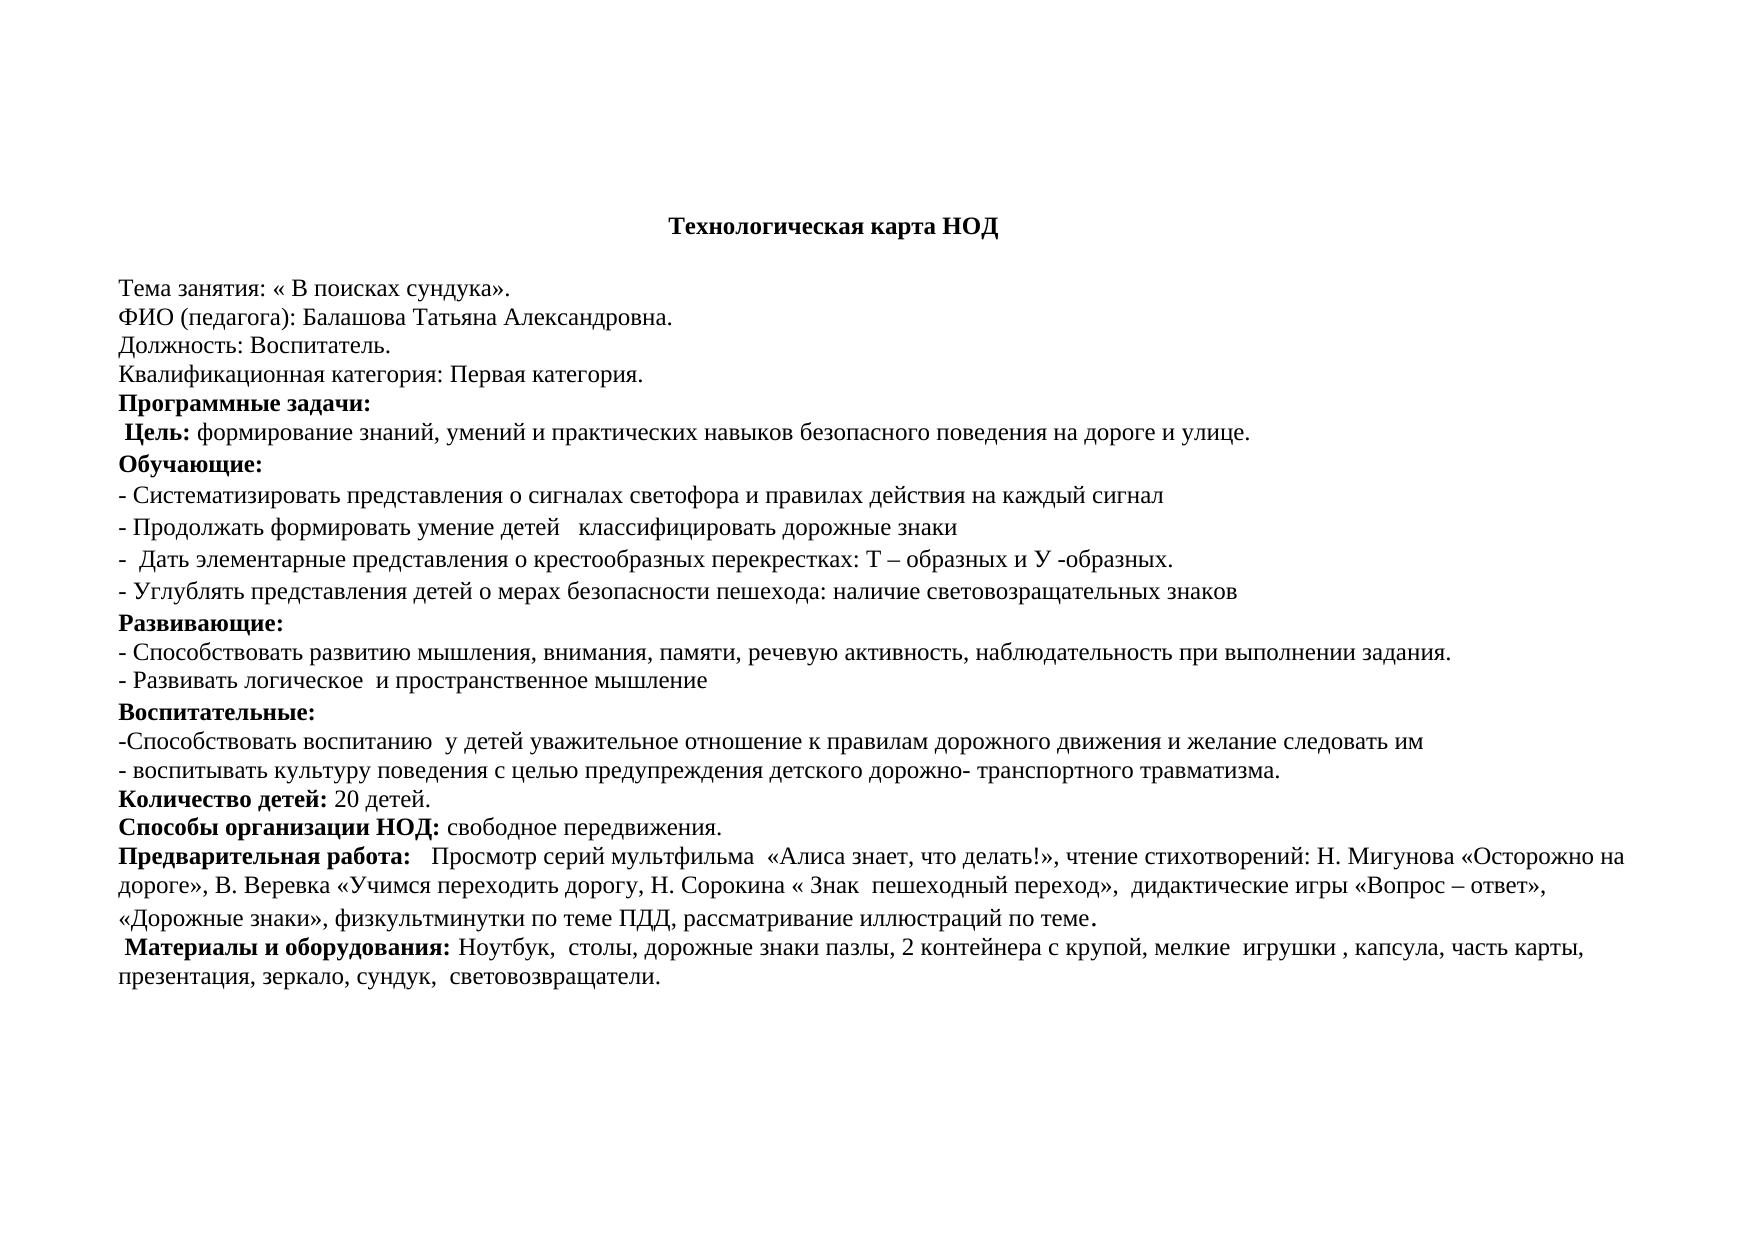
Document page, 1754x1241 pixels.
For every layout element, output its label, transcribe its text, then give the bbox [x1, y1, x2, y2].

text - Способствовать развитию мышления, внимания, памяти, речевую активность, наблюдательность при выполнении задания. [118, 637, 1636, 666]
text - Углублять представления детей о мерах безопасности пешехода: наличие световозращательных знаков [118, 576, 1636, 605]
text Развивающие: [118, 608, 1636, 637]
text Цель: формирование знаний, умений и практических навыков безопасного поведения на дороге и улице. [118, 417, 1636, 446]
text Способы организации НОД: свободное передвижения. [118, 812, 1636, 841]
text - Дать элементарные представления о крестообразных перекрестках: Т – образных и У -образных. [118, 544, 1636, 573]
text - Продолжать формировать умение детей классифицировать дорожные знаки [118, 512, 1636, 541]
text -Способствовать воспитанию у детей уважительное отношение к правилам дорожного движения и желание следовать им [118, 726, 1636, 755]
text Обучающие: [118, 449, 1636, 477]
text Воспитательные: [118, 697, 1636, 726]
text Должность: Воспитатель. [118, 331, 1636, 359]
text Количество детей: 20 детей. [118, 784, 1636, 812]
text Программные задачи: [118, 388, 1636, 417]
text Технологическая карта НОД [118, 211, 1636, 239]
text - Развивать логическое и пространственное мышление [118, 666, 1636, 694]
text - Систематизировать представления о сигналах светофора и правилах действия на каждый сигнал [118, 481, 1636, 509]
text Квалификационная категория: Первая категория. [118, 359, 1636, 388]
text - воспитывать культуру поведения с целью предупреждения детского дорожно- транспортного травматизма. [118, 755, 1636, 784]
text ФИО (педагога): Балашова Татьяна Александровна. [118, 302, 1636, 331]
text Предварительная работа: Просмотр серий мультфильма «Алиса знает, что делать!», чтение стихотворений: Н. Мигунова «Осторожно на дороге», В. Веревка «Учимся переходить дорогу, Н. Сорокина « Знак пешеходный переход», дидактические игры «Вопрос – ответ», «Дорожные знаки», физкультминутки по теме ПДД, рассматривание иллюстраций по теме. [118, 841, 1636, 932]
text Материалы и оборудования: Ноутбук, столы, дорожные знаки пазлы, 2 контейнера с крупой, мелкие игрушки , капсула, часть карты, презентация, зеркало, сундук, световозвращатели. [118, 932, 1636, 990]
text Тема занятия: « В поисках сундука». [118, 273, 1636, 302]
